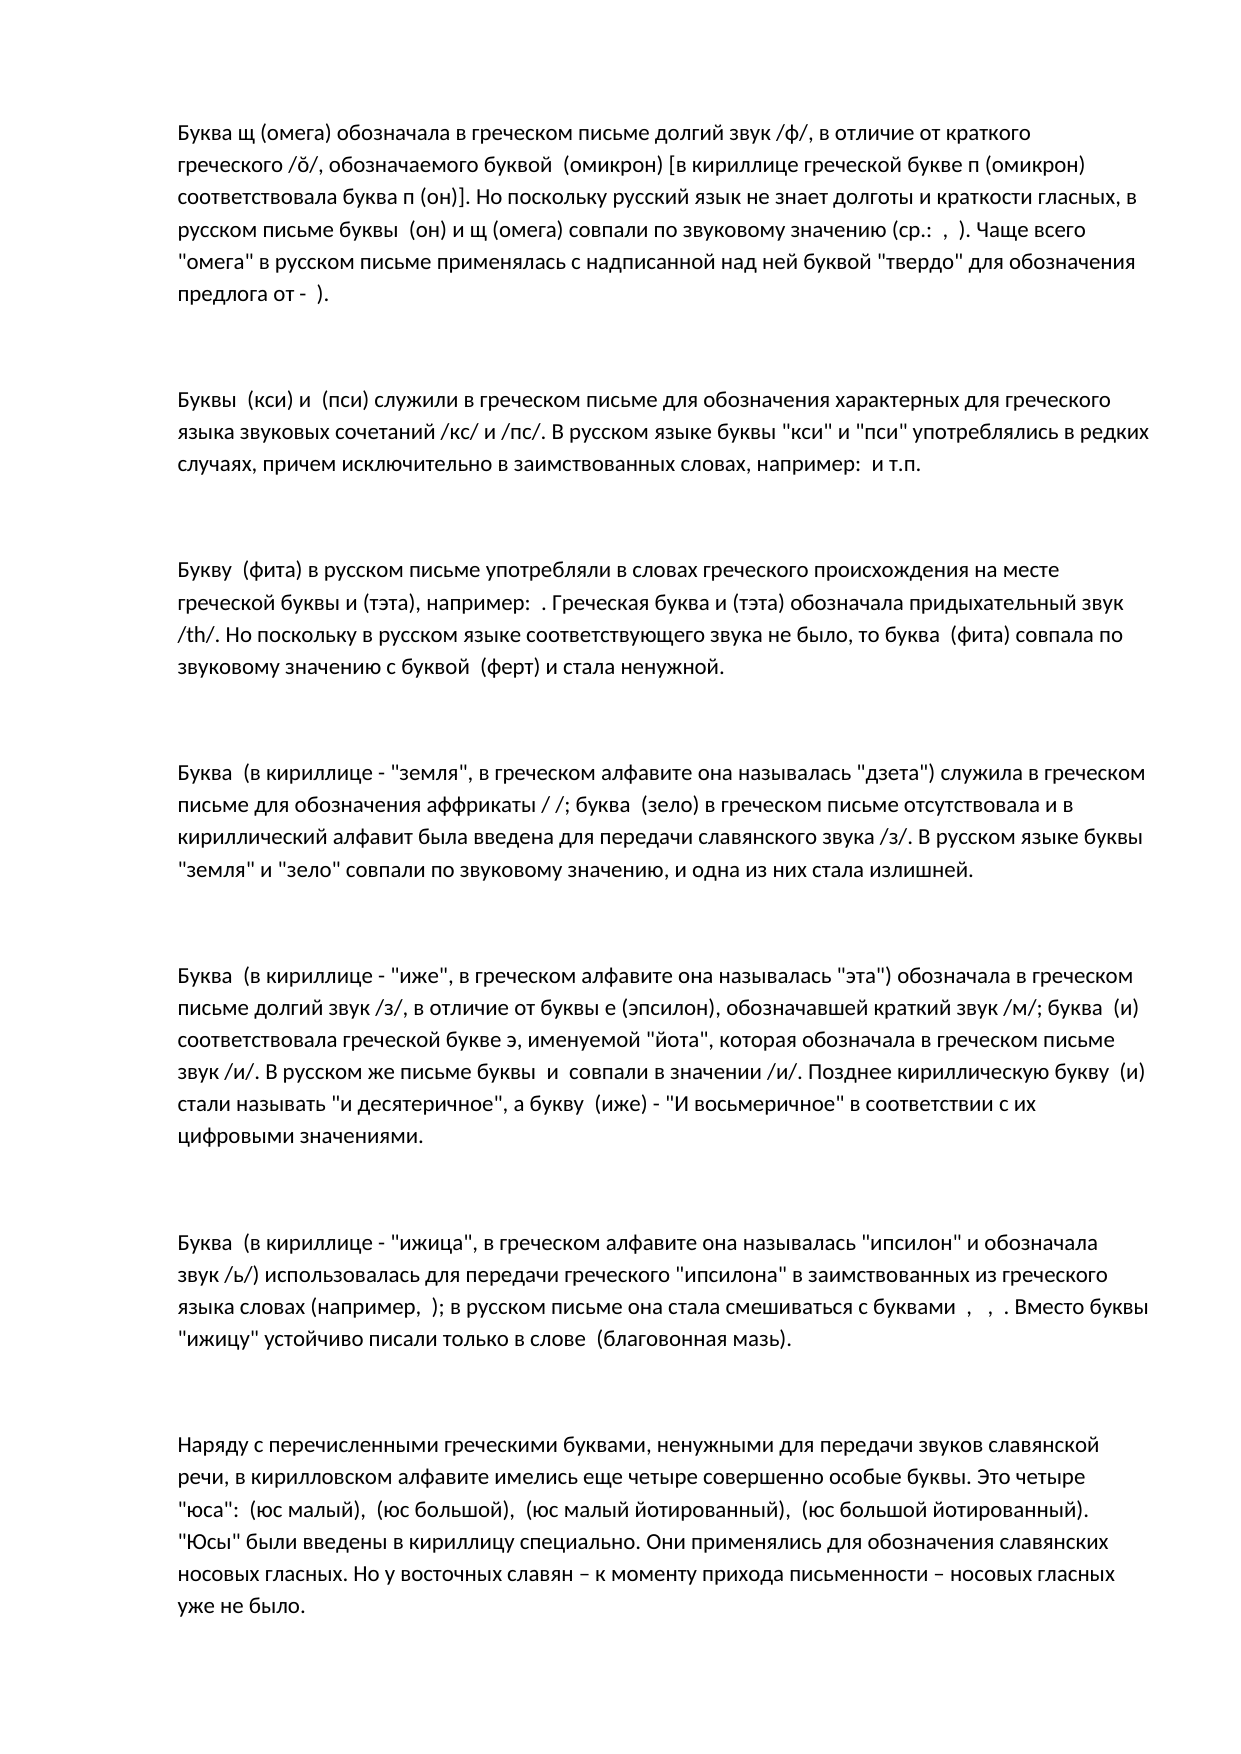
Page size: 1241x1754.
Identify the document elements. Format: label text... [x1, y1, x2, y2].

text Буква (в кириллице - "земля", в греческом алфавите она называлась "дзета") служила в греческом письме для обозначения аффрикаты / /; буква (зело) в греческом письме отсутствовала и в кириллический алфавит была введена для передачи славянского звука /з/. В русском языке буквы "земля" и "зело" совпали по звуковому значению, и одна из них стала излишней. [177, 758, 1152, 883]
text Буква щ (омега) обозначала в греческом письме долгий звук /ф/, в отличие от краткого греческого /ŏ/, обозначаемого буквой (омикрон) [в кириллице греческой букве п (омикрон) соответствовала буква п (он)]. Но поскольку русский язык не знает долготы и краткости гласных, в русском письме буквы (он) и щ (омега) совпали по звуковому значению (ср.: , ). Чаще всего "омега" в русском письме применялась с надписанной над ней буквой "твердо" для обозначения предлога от - ). [177, 118, 1152, 307]
text Букву (фита) в русском письме употребляли в словах греческого происхождения на месте греческой буквы и (тэта), например: . Греческая буква и (тэта) обозначала придыхательный звук /th/. Но поскольку в русском языке соответствующего звука не было, то буква (фита) совпала по звуковому значению с буквой (ферт) и стала ненужной. [177, 556, 1152, 680]
text Буквы (кси) и (пси) служили в греческом письме для обозначения характерных для греческого языка звуковых сочетаний /кс/ и /пс/. В русском языке буквы "кси" и "пси" употреблялись в редких случаях, причем исключительно в заимствованных словах, например: и т.п. [177, 385, 1152, 477]
text Буква (в кириллице - "ижица", в греческом алфавите она называлась "ипсилон" и обозначала звук /ь/) использовалась для передачи греческого "ипсилона" в заимствованных из греческого языка словах (например, ); в русском письме она стала смешиваться с буквами , , . Вместо буквы "ижицу" устойчиво писали только в слове (благовонная мазь). [177, 1228, 1152, 1352]
text Наряду с перечисленными греческими буквами, ненужными для передачи звуков славянской речи, в кирилловском алфавите имелись еще четыре совершенно особые буквы. Это четыре "юса": (юс малый), (юс большой), (юс малый йотированный), (юс большой йотированный). "Юсы" были введены в кириллицу специально. Они применялись для обозначения славянских носовых гласных. Но у восточных славян – к моменту прихода письменности – носовых гласных уже не было. [177, 1430, 1152, 1619]
text Буква (в кириллице - "иже", в греческом алфавите она называлась "эта") обозначала в греческом письме долгий звук /з/, в отличие от буквы е (эпсилон), обозначавшей краткий звук /м/; буква (и) соответствовала греческой букве э, именуемой "йота", которая обозначала в греческом письме звук /и/. В русском же письме буквы и совпали в значении /и/. Позднее кириллическую букву (и) стали называть "и десятеричное", а букву (иже) - "И восьмеричное" в соответствии с их цифровыми значениями. [177, 961, 1152, 1150]
